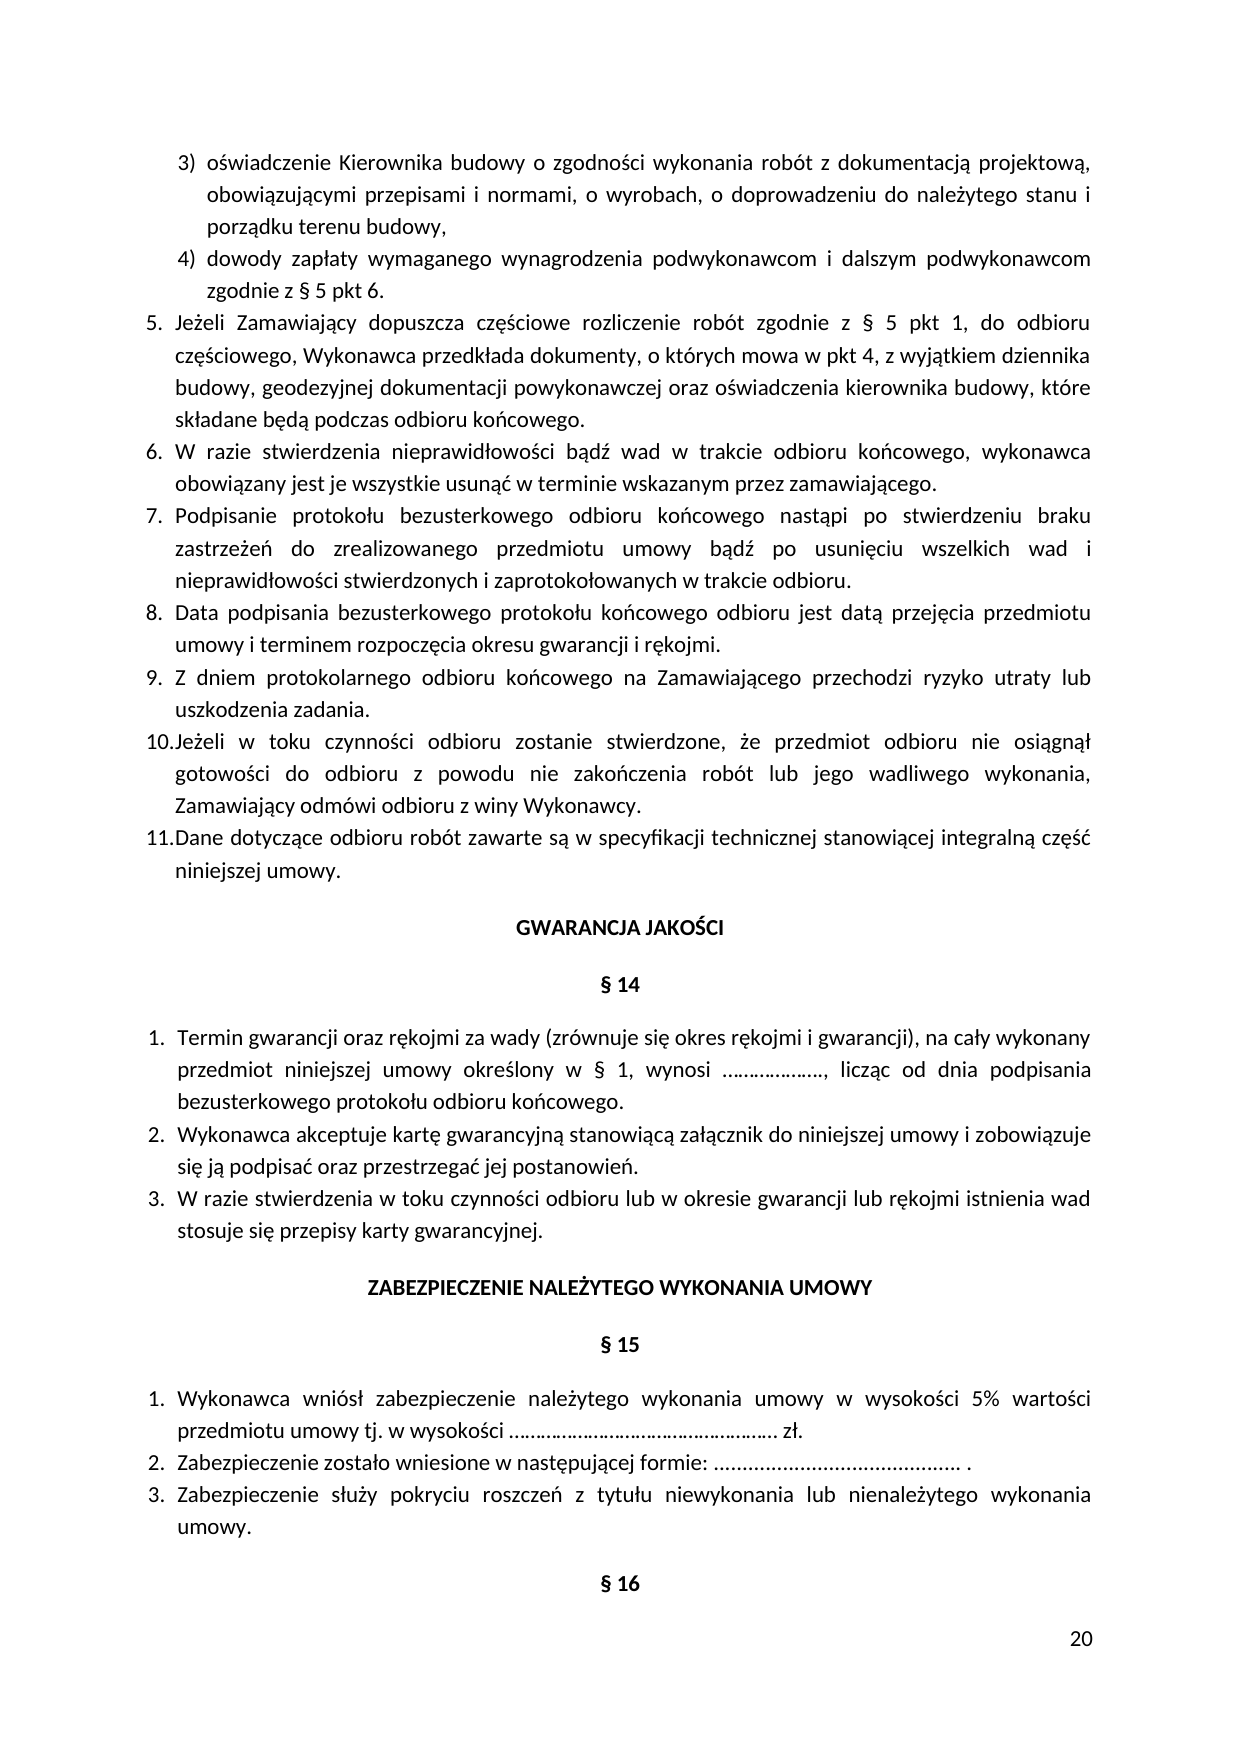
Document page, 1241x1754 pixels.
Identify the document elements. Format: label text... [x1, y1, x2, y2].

text § 16 [148, 1569, 1093, 1598]
list W razie stwierdzenia w toku czynności odbioru lub w okresie gwarancji lub rękojmi istnienia wad stosuje się przepisy karty gwarancyjnej. [148, 1184, 1093, 1244]
text § 14 [148, 970, 1093, 998]
text § 15 [148, 1331, 1093, 1359]
list dowody zapłaty wymaganego wynagrodzenia podwykonawcom i dalszym podwykonawcom zgodnie z § 5 pkt 6. [177, 244, 1093, 304]
list Termin gwarancji oraz rękojmi za wady (zrównuje się okres rękojmi i gwarancji), na cały wykonany przedmiot niniejszej umowy określony w § 1, wynosi ………………., licząc od dnia podpisania bezusterkowego protokołu odbioru końcowego. [148, 1023, 1093, 1116]
list Dane dotyczące odbioru robót zawarte są w specyfikacji technicznej stanowiącej integralną część niniejszej umowy. [146, 823, 1093, 884]
list Podpisanie protokołu bezusterkowego odbioru końcowego nastąpi po stwierdzeniu braku zastrzeżeń do zrealizowanego przedmiotu umowy bądź po usunięciu wszelkich wad i nieprawidłowości stwierdzonych i zaprotokołowanych w trakcie odbioru. [146, 502, 1093, 594]
list W razie stwierdzenia nieprawidłowości bądź wad w trakcie odbioru końcowego, wykonawca obowiązany jest je wszystkie usunąć w terminie wskazanym przez zamawiającego. [146, 437, 1093, 497]
list oświadczenie Kierownika budowy o zgodności wykonania robót z dokumentacją projektową, obowiązującymi przepisami i normami, o wyrobach, o doprowadzeniu do należytego stanu i porządku terenu budowy, [177, 148, 1093, 240]
list Wykonawca akceptuje kartę gwarancyjną stanowiącą załącznik do niniejszej umowy i zobowiązuje się ją podpisać oraz przestrzegać jej postanowień. [148, 1120, 1093, 1180]
text ZABEZPIECZENIE NALEŻYTEGO WYKONANIA UMOWY [148, 1273, 1093, 1301]
text GWARANCJA JAKOŚCI [148, 913, 1093, 941]
list Z dniem protokolarnego odbioru końcowego na Zamawiającego przechodzi ryzyko utraty lub uszkodzenia zadania. [146, 663, 1093, 723]
list Data podpisania bezusterkowego protokołu końcowego odbioru jest datą przejęcia przedmiotu umowy i terminem rozpoczęcia okresu gwarancji i rękojmi. [146, 598, 1093, 658]
list Jeżeli Zamawiający dopuszcza częściowe rozliczenie robót zgodnie z § 5 pkt 1, do odbioru częściowego, Wykonawca przedkłada dokumenty, o których mowa w pkt 4, z wyjątkiem dziennika budowy, geodezyjnej dokumentacji powykonawczej oraz oświadczenia kierownika budowy, które składane będą podczas odbioru końcowego. [146, 308, 1093, 433]
list Zabezpieczenie służy pokryciu roszczeń z tytułu niewykonania lub nienależytego wykonania umowy. [148, 1480, 1093, 1540]
list Jeżeli w toku czynności odbioru zostanie stwierdzone, że przedmiot odbioru nie osiągnął gotowości do odbioru z powodu nie zakończenia robót lub jego wadliwego wykonania, Zamawiający odmówi odbioru z winy Wykonawcy. [146, 727, 1093, 819]
list Wykonawca wniósł zabezpieczenie należytego wykonania umowy w wysokości 5% wartości przedmiotu umowy tj. w wysokości …………………………………………… zł. [148, 1384, 1093, 1444]
list Zabezpieczenie zostało wniesione w następującej formie: ........................................... . [148, 1448, 1093, 1476]
